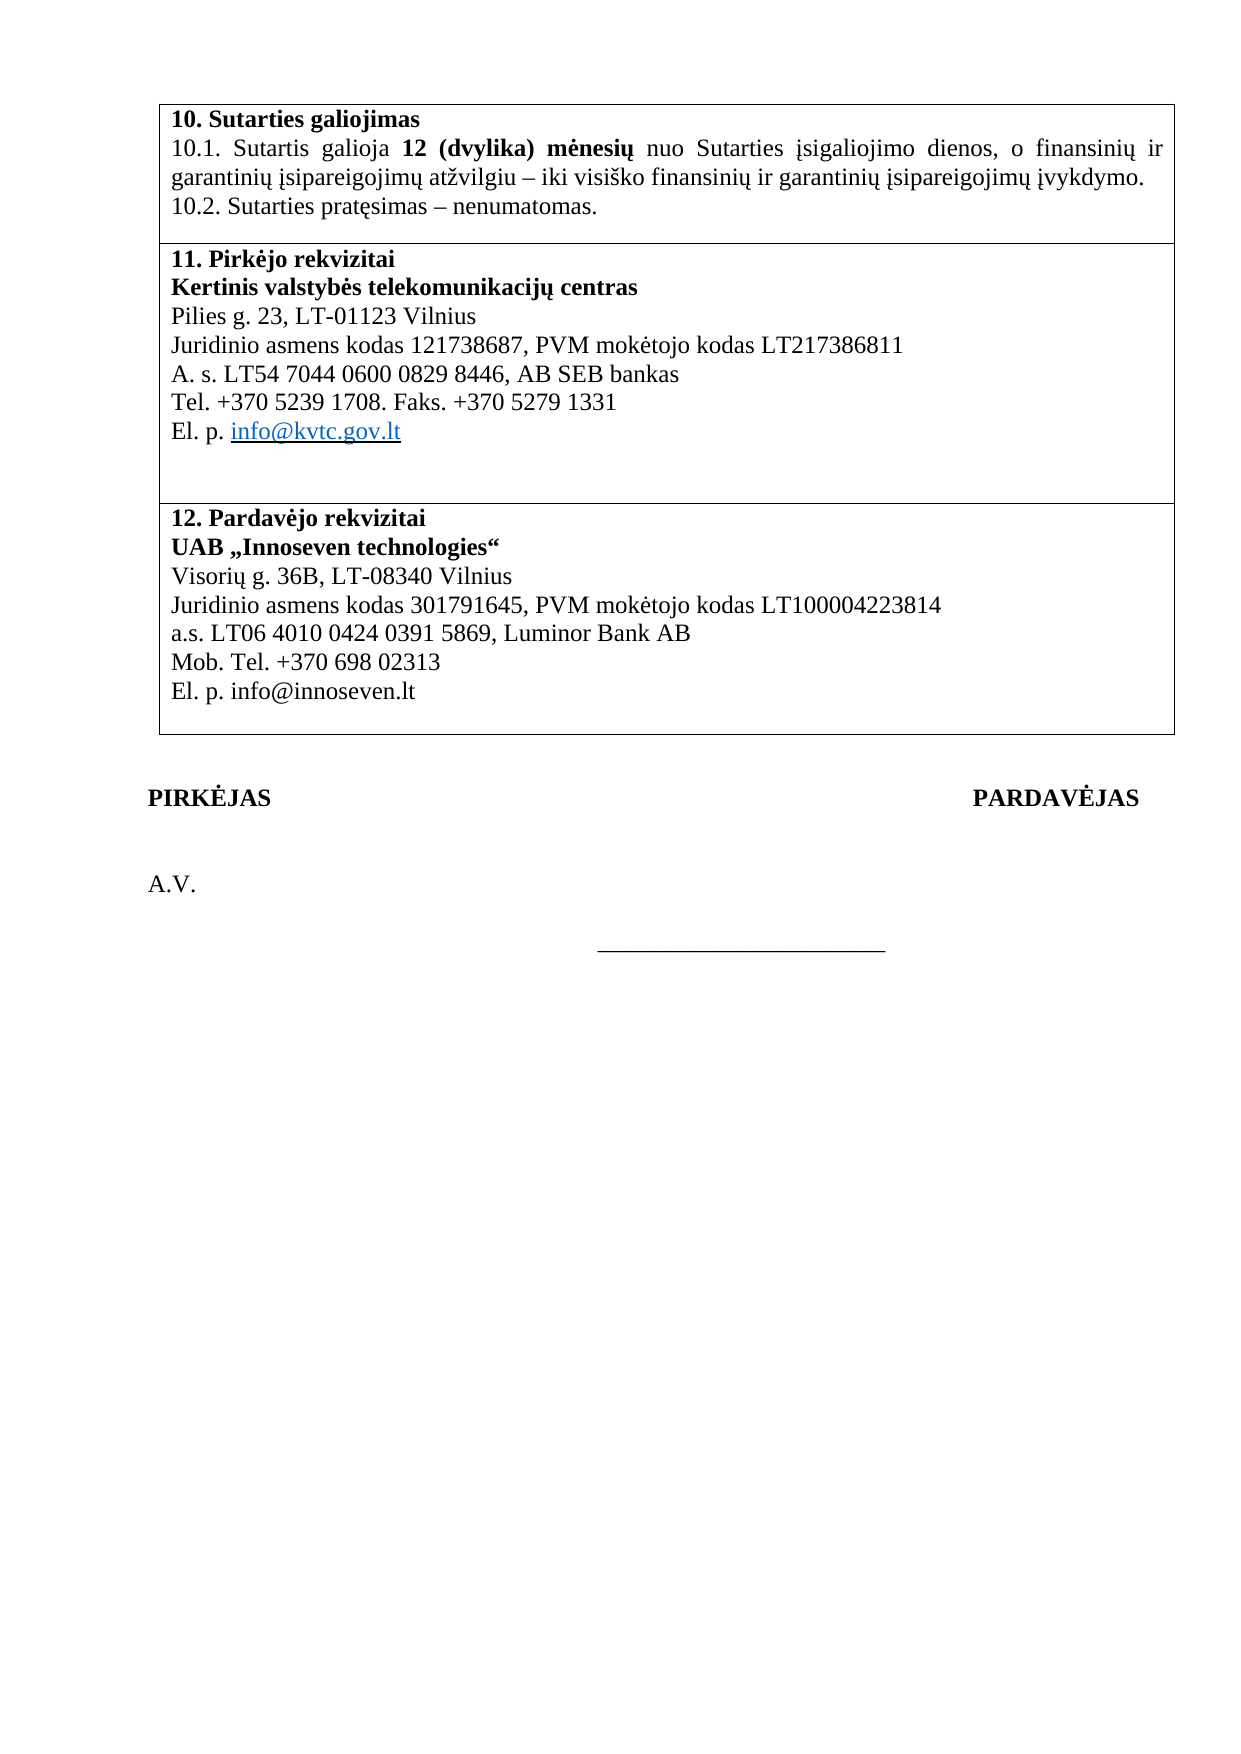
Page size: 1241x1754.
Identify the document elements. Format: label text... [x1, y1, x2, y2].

text _______________________ [523, 926, 1181, 955]
text A.V. [148, 869, 1181, 898]
text PIRKĖJAS PARDAVĖJAS [148, 783, 1181, 811]
table_cell 12. Pardavėjo rekvizitai UAB „Innoseven technologies“ Visorių g. 36B, LT-08340 Vilnius Juridinio asmens kodas 301791645, PVM mokėtojo kodas LT100004223814 a.s. LT06 4010 0424 0391 5869, Luminor Bank AB Mob. Tel. +370 698 02313 El. p. info@innoseven.lt [160, 504, 1174, 733]
table_cell 10. Sutarties galiojimas 10.1. Sutartis galioja 12 (dvylika) mėnesių nuo Sutarties įsigaliojimo dienos, o finansinių ir garantinių įsipareigojimų atžvilgiu – iki visiško finansinių ir garantinių įsipareigojimų įvykdymo. 10.2. Sutarties pratęsimas – nenumatomas. [160, 105, 1174, 243]
table_cell 11. Pirkėjo rekvizitai Kertinis valstybės telekomunikacijų centras Pilies g. 23, LT-01123 Vilnius Juridinio asmens kodas 121738687, PVM mokėtojo kodas LT217386811 A. s. LT54 7044 0600 0829 8446, AB SEB bankas Tel. +370 5239 1708. Faks. +370 5279 1331 El. p. info@kvtc.gov.lt [160, 244, 1174, 502]
